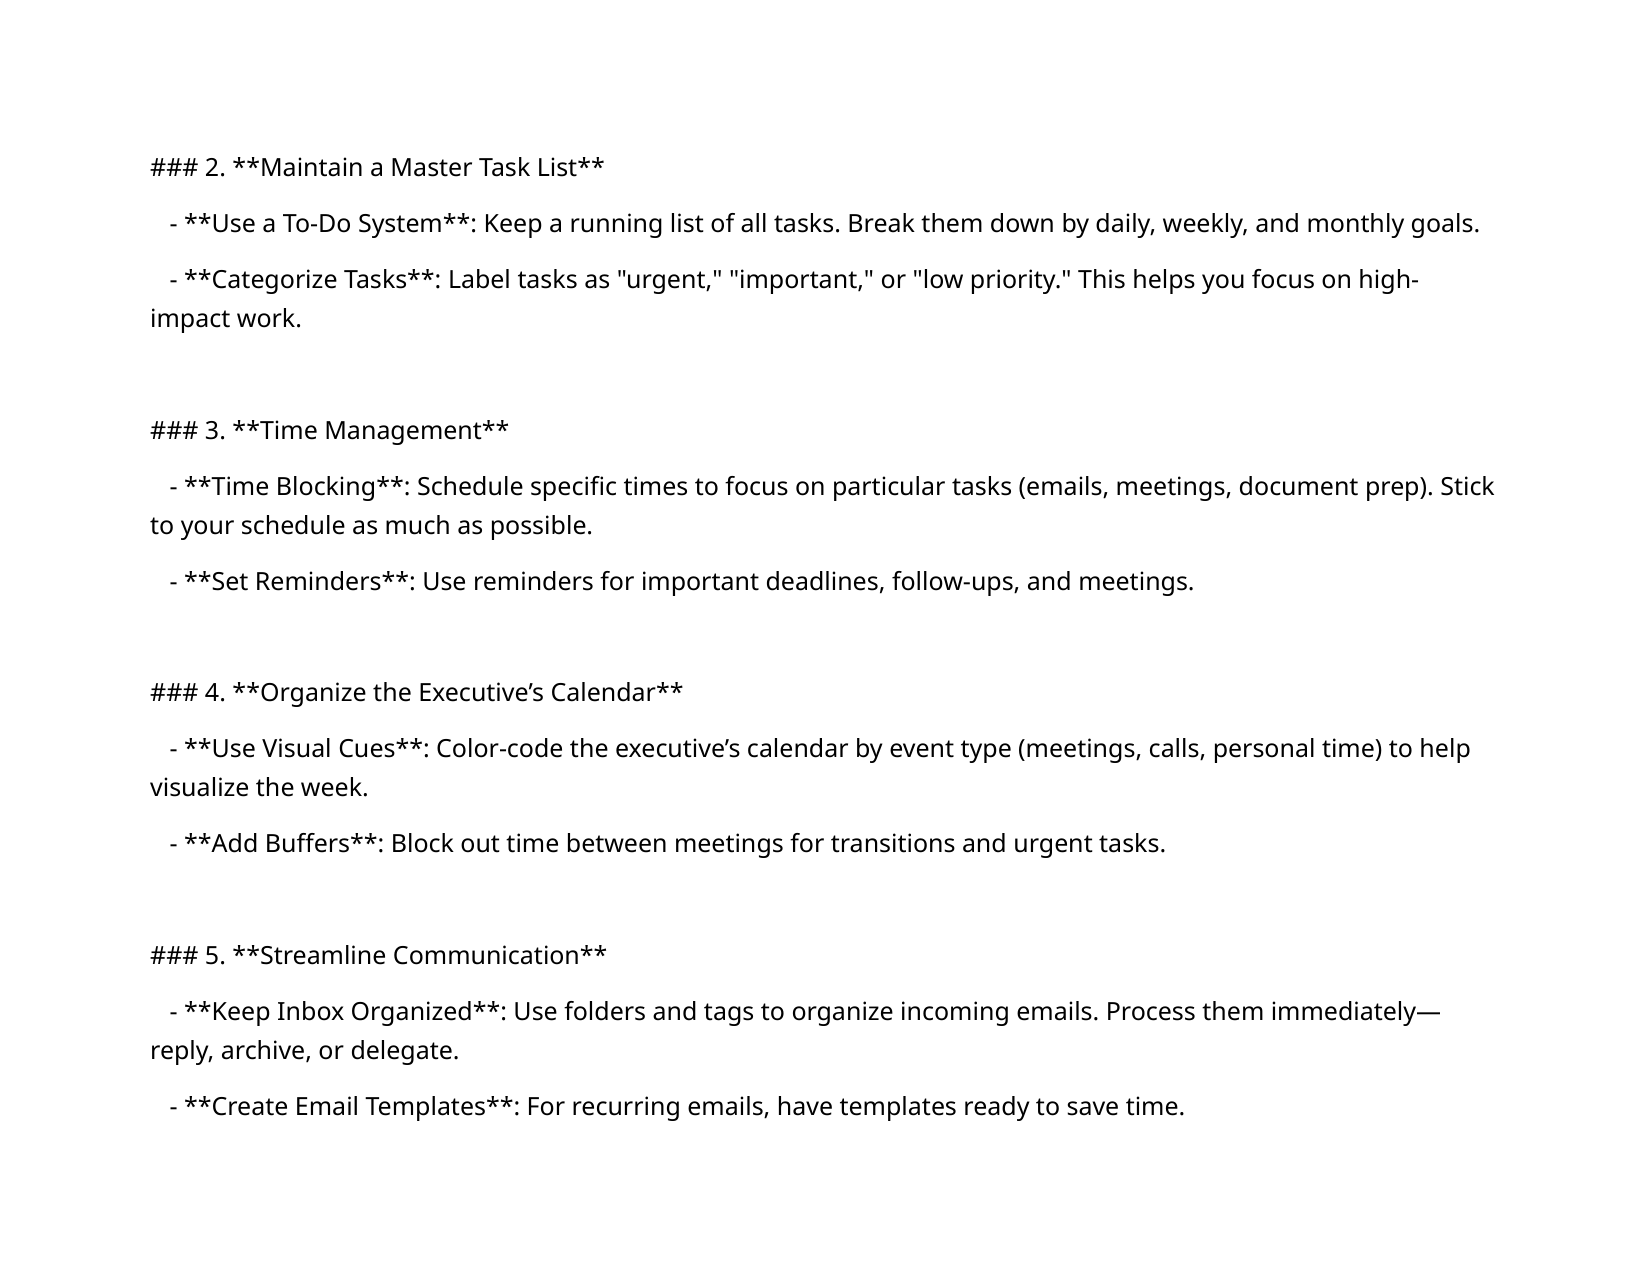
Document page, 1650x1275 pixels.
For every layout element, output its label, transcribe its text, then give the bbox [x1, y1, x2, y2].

text - **Keep Inbox Organized**: Use folders and tags to organize incoming emails. Process them immediately—reply, archive, or delegate. [150, 993, 1500, 1067]
text - **Add Buffers**: Block out time between meetings for transitions and urgent tasks. [150, 826, 1500, 860]
text ### 4. **Organize the Executive’s Calendar** [150, 675, 1500, 709]
text - **Set Reminders**: Use reminders for important deadlines, follow-ups, and meetings. [150, 563, 1500, 597]
text ### 3. **Time Management** [150, 412, 1500, 447]
text ### 2. **Maintain a Master Task List** [150, 150, 1500, 184]
text ### 5. **Streamline Communication** [150, 937, 1500, 972]
text - **Use a To-Do System**: Keep a running list of all tasks. Break them down by daily, weekly, and monthly goals. [150, 206, 1500, 240]
text - **Time Blocking**: Schedule specific times to focus on particular tasks (emails, meetings, document prep). Stick to your schedule as much as possible. [150, 468, 1500, 542]
text - **Use Visual Cues**: Color-code the executive’s calendar by event type (meetings, calls, personal time) to help visualize the week. [150, 731, 1500, 804]
text - **Create Email Templates**: For recurring emails, have templates ready to save time. [150, 1088, 1500, 1122]
text - **Categorize Tasks**: Label tasks as "urgent," "important," or "low priority." This helps you focus on high-impact work. [150, 262, 1500, 335]
